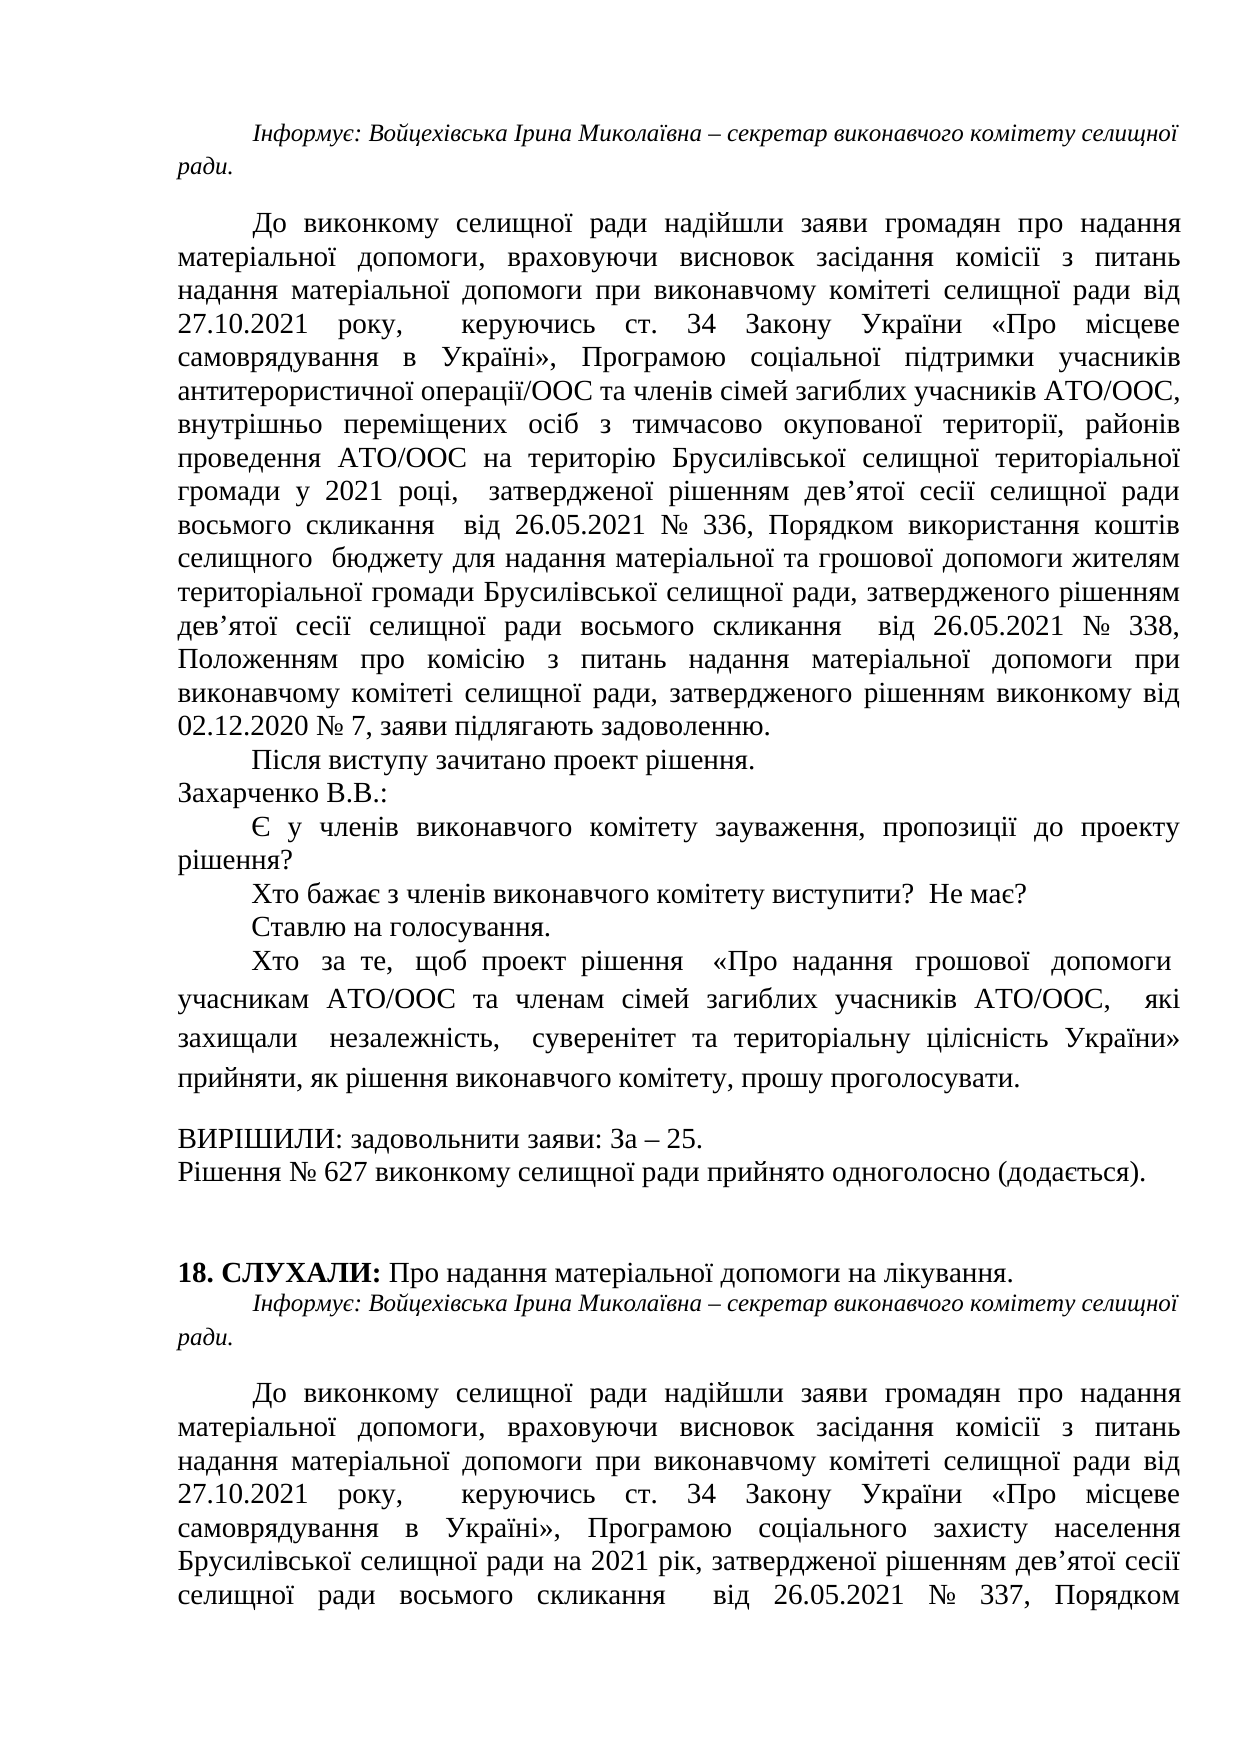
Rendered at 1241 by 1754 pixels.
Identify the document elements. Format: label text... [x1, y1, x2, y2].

text Ставлю на голосування. [177, 909, 1181, 943]
text Після виступу зачитано проект рішення. [177, 742, 1181, 775]
text Захарченко В.В.: [177, 775, 1181, 809]
list Інформує: Войцехівська Ірина Миколаївна – секретар виконавчого комітету селищної [252, 118, 1181, 147]
list ради. [177, 151, 1181, 180]
list Хто за те, щоб проект рішення «Про надання грошової допомоги [202, 943, 1181, 977]
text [177, 1376, 1181, 1610]
text ВИРІШИЛИ: задовольнити заяви: За – 25. [177, 1121, 1181, 1154]
text Рішення № 627 виконкому селищної ради прийнято одноголосно (додається). [177, 1154, 1181, 1188]
text Хто бажає з членів виконавчого комітету виступити? Не має? [177, 876, 1181, 909]
list Інформує: Войцехівська Ірина Миколаївна – секретар виконавчого комітету селищної [252, 1288, 1181, 1317]
text До виконкому селищної ради надійшли заяви громадян про надання матеріальної допомоги, враховуючи висновок засідання комісії з питань надання матеріальної допомоги при виконавчому комітеті селищної ради від 27.10.2021 року, керуючись ст. 34 Закону України «Про місцеве самоврядування в Україні», Програмою соціальної підтримки учасників антитерористичної операції/ООС та членів сімей загиблих учасників АТО/ООС, внутрішньо переміщених осіб з тимчасово окупованої території, районів проведення АТО/ООС на територію Брусилівської селищної територіальної громади у 2021 році, затвердженої рішенням дев’ятої сесії селищної ради восьмого скликання від 26.05.2021 № 336, Порядком використання коштів селищного бюджету для надання матеріальної та грошової допомоги жителям територіальної громади Брусилівської селищної ради, затвердженого рішенням дев’ятої сесії селищної ради восьмого скликання від 26.05.2021 № 338, Положенням про комісію з питань надання матеріальної допомоги при виконавчому комітеті селищної ради, затвердженого рішенням виконкому від 02.12.2020 № 7, заяви підлягають задоволенню. [177, 205, 1181, 742]
list ради. [177, 1322, 1181, 1350]
list учасникам АТО/ООС та членам сімей загиблих учасників АТО/ООС, які захищали незалежність, суверенітет та територіальну цілісність України» прийняти, як рішення виконавчого комітету, прошу проголосувати. [177, 982, 1181, 1095]
text 18. СЛУХАЛИ: Про надання матеріальної допомоги на лікування. [177, 1255, 1181, 1288]
text Є у членів виконавчого комітету зауваження, пропозиції до проекту рішення? [177, 809, 1181, 876]
